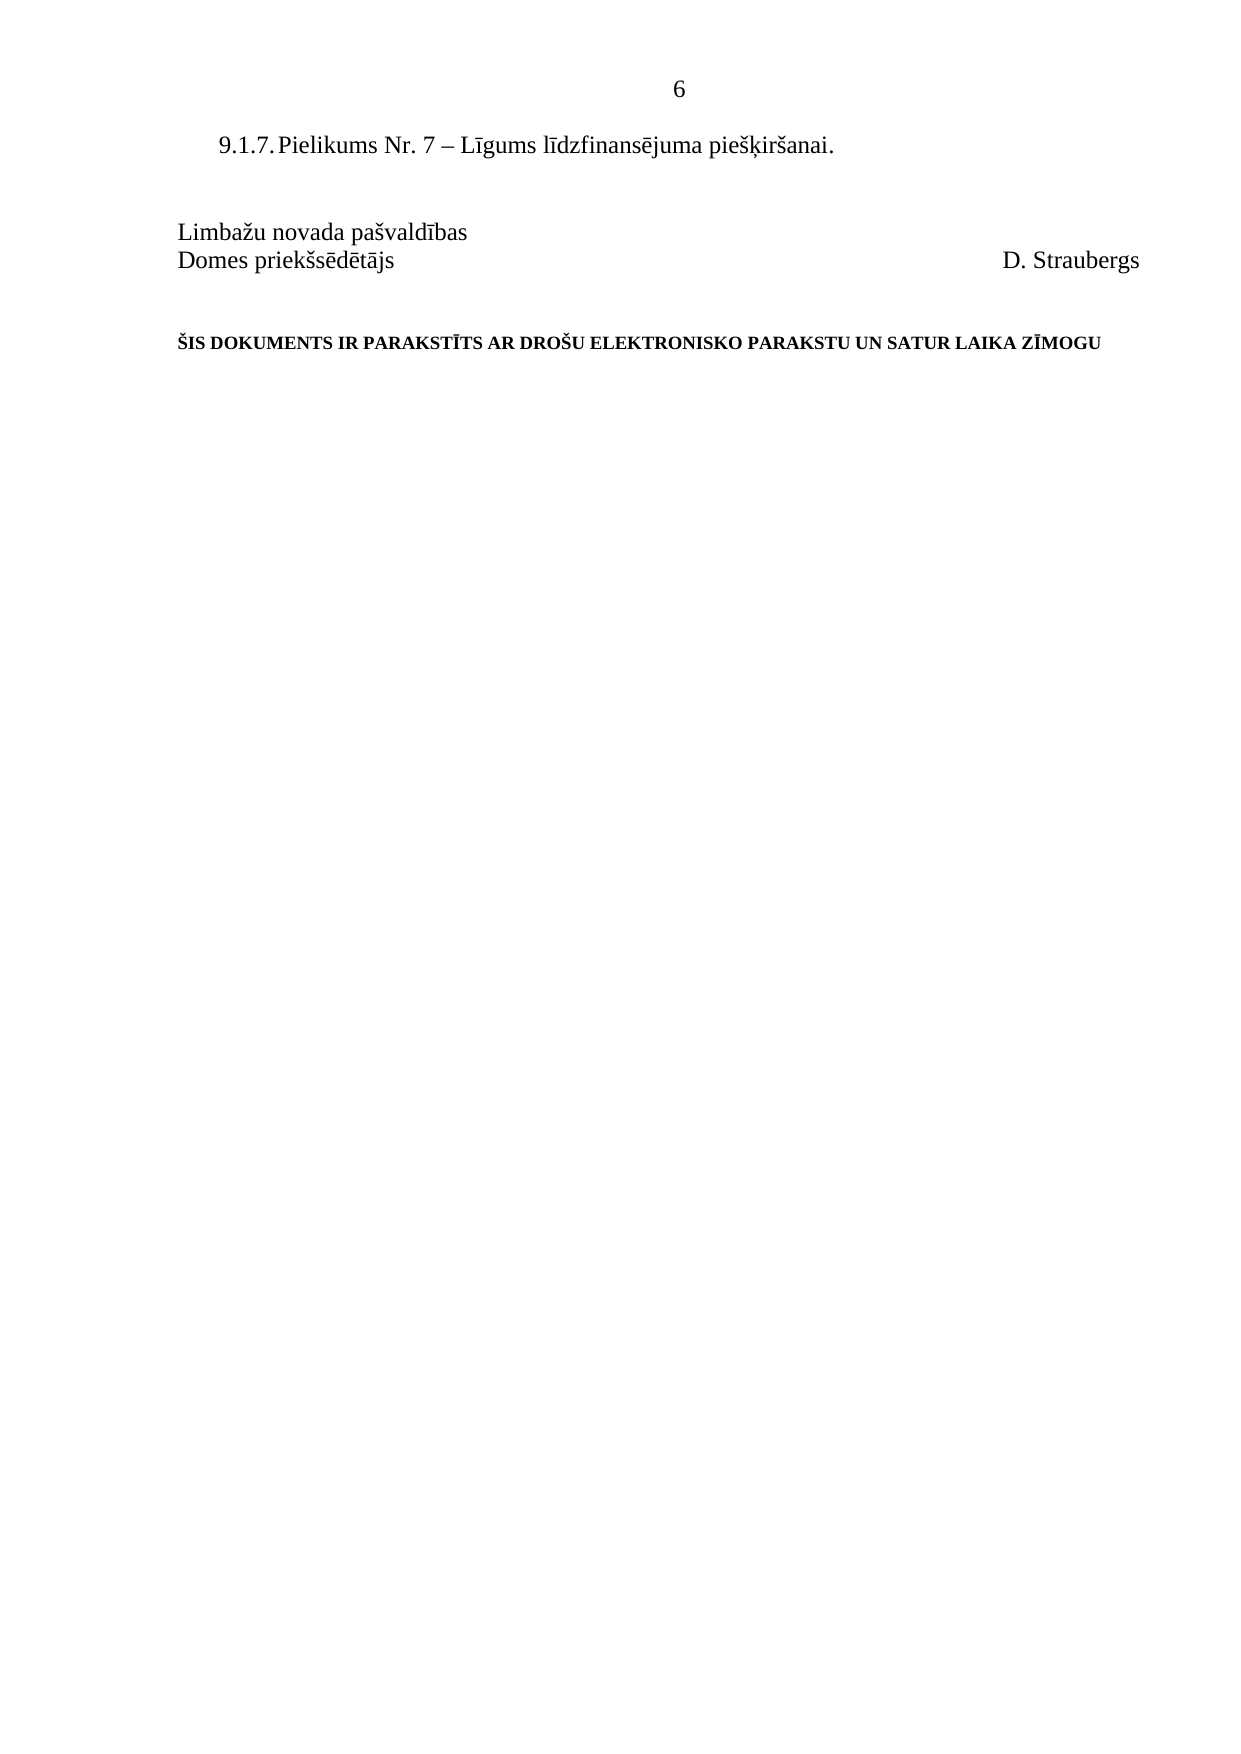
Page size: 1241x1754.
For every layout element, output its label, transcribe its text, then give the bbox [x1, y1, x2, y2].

text Domes priekšsēdētājs D. Straubergs [177, 246, 1181, 274]
list Pielikums Nr. 7 – Līgums līdzfinansējuma piešķiršanai. [218, 131, 1181, 159]
text Limbažu novada pašvaldības [177, 217, 1181, 246]
text ŠIS DOKUMENTS IR PARAKSTĪTS AR DROŠU ELEKTRONISKO PARAKSTU UN SATUR LAIKA ZĪMOGU [177, 332, 1181, 353]
